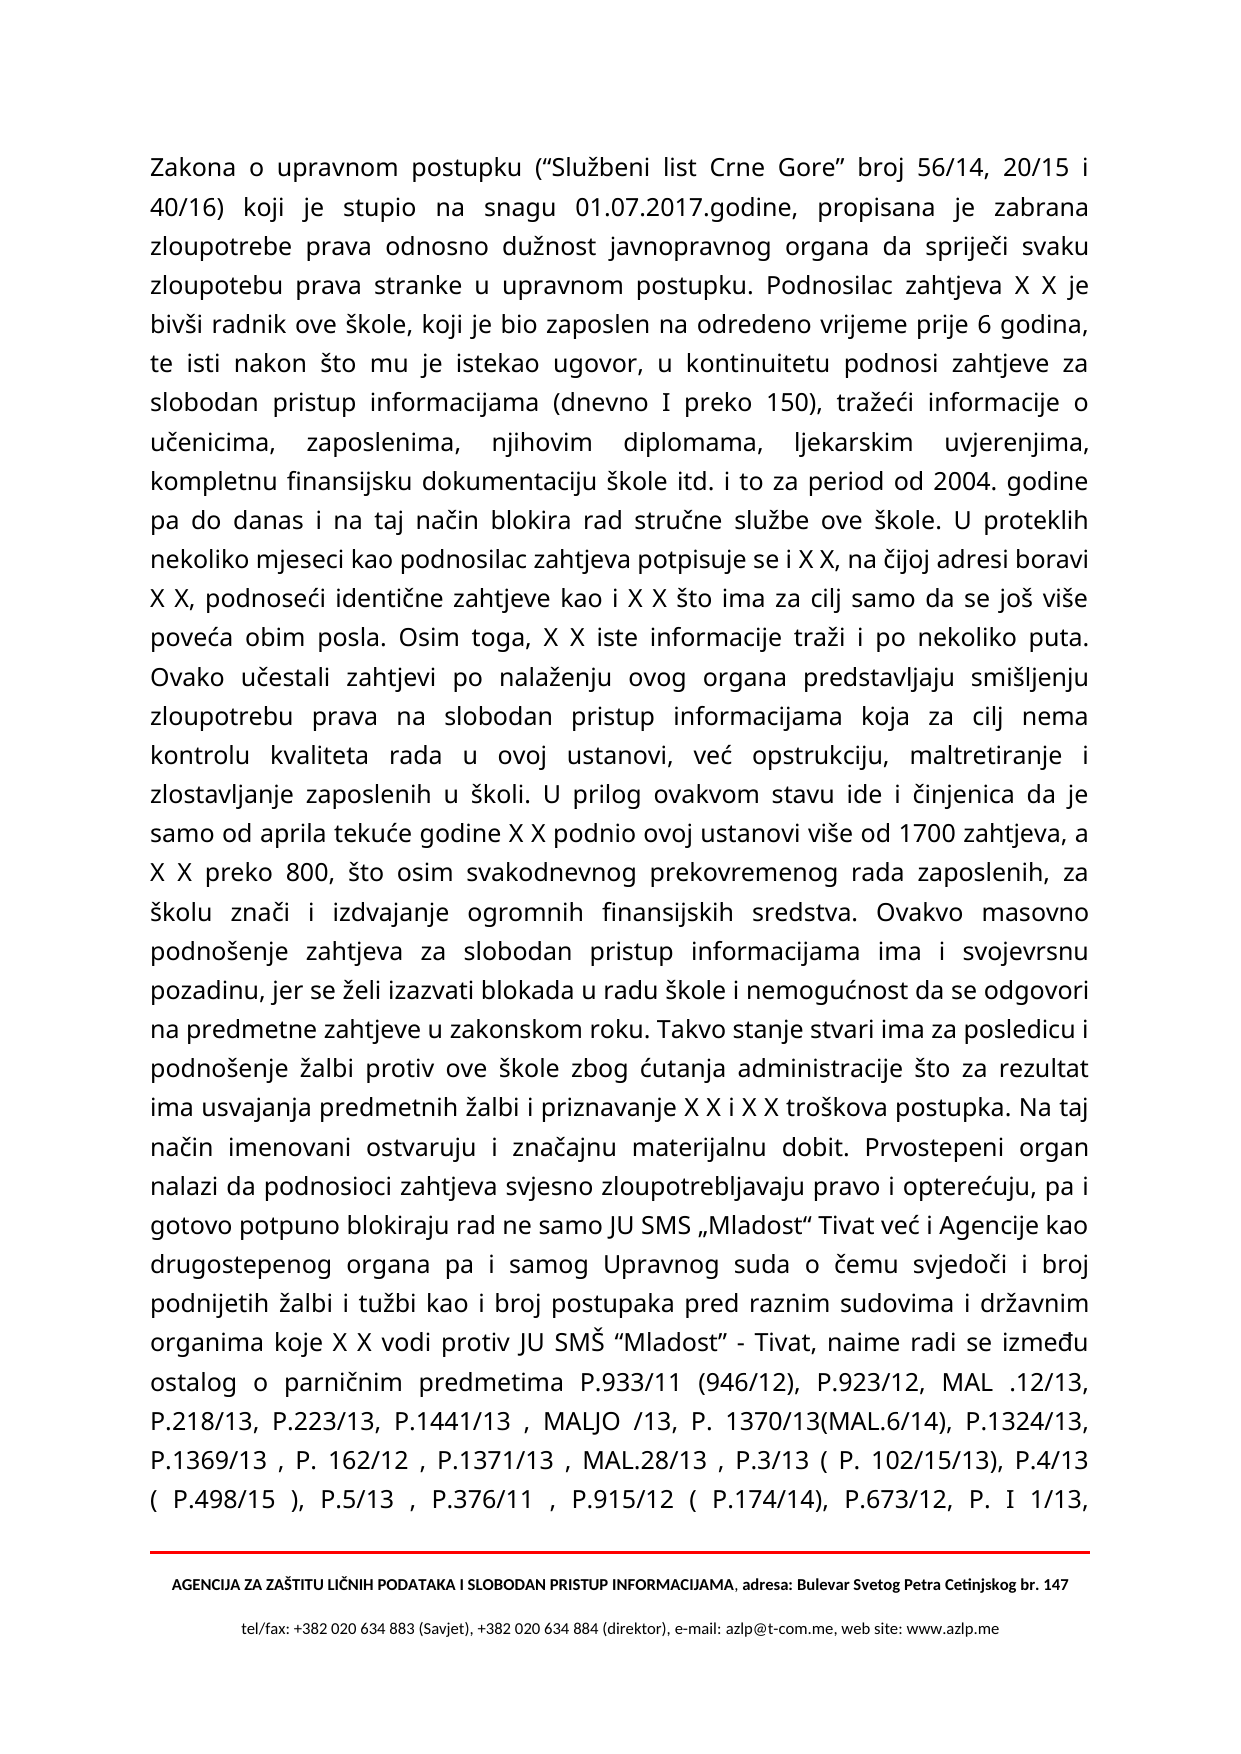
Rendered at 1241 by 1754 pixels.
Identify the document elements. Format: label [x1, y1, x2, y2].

text [150, 150, 1090, 1516]
